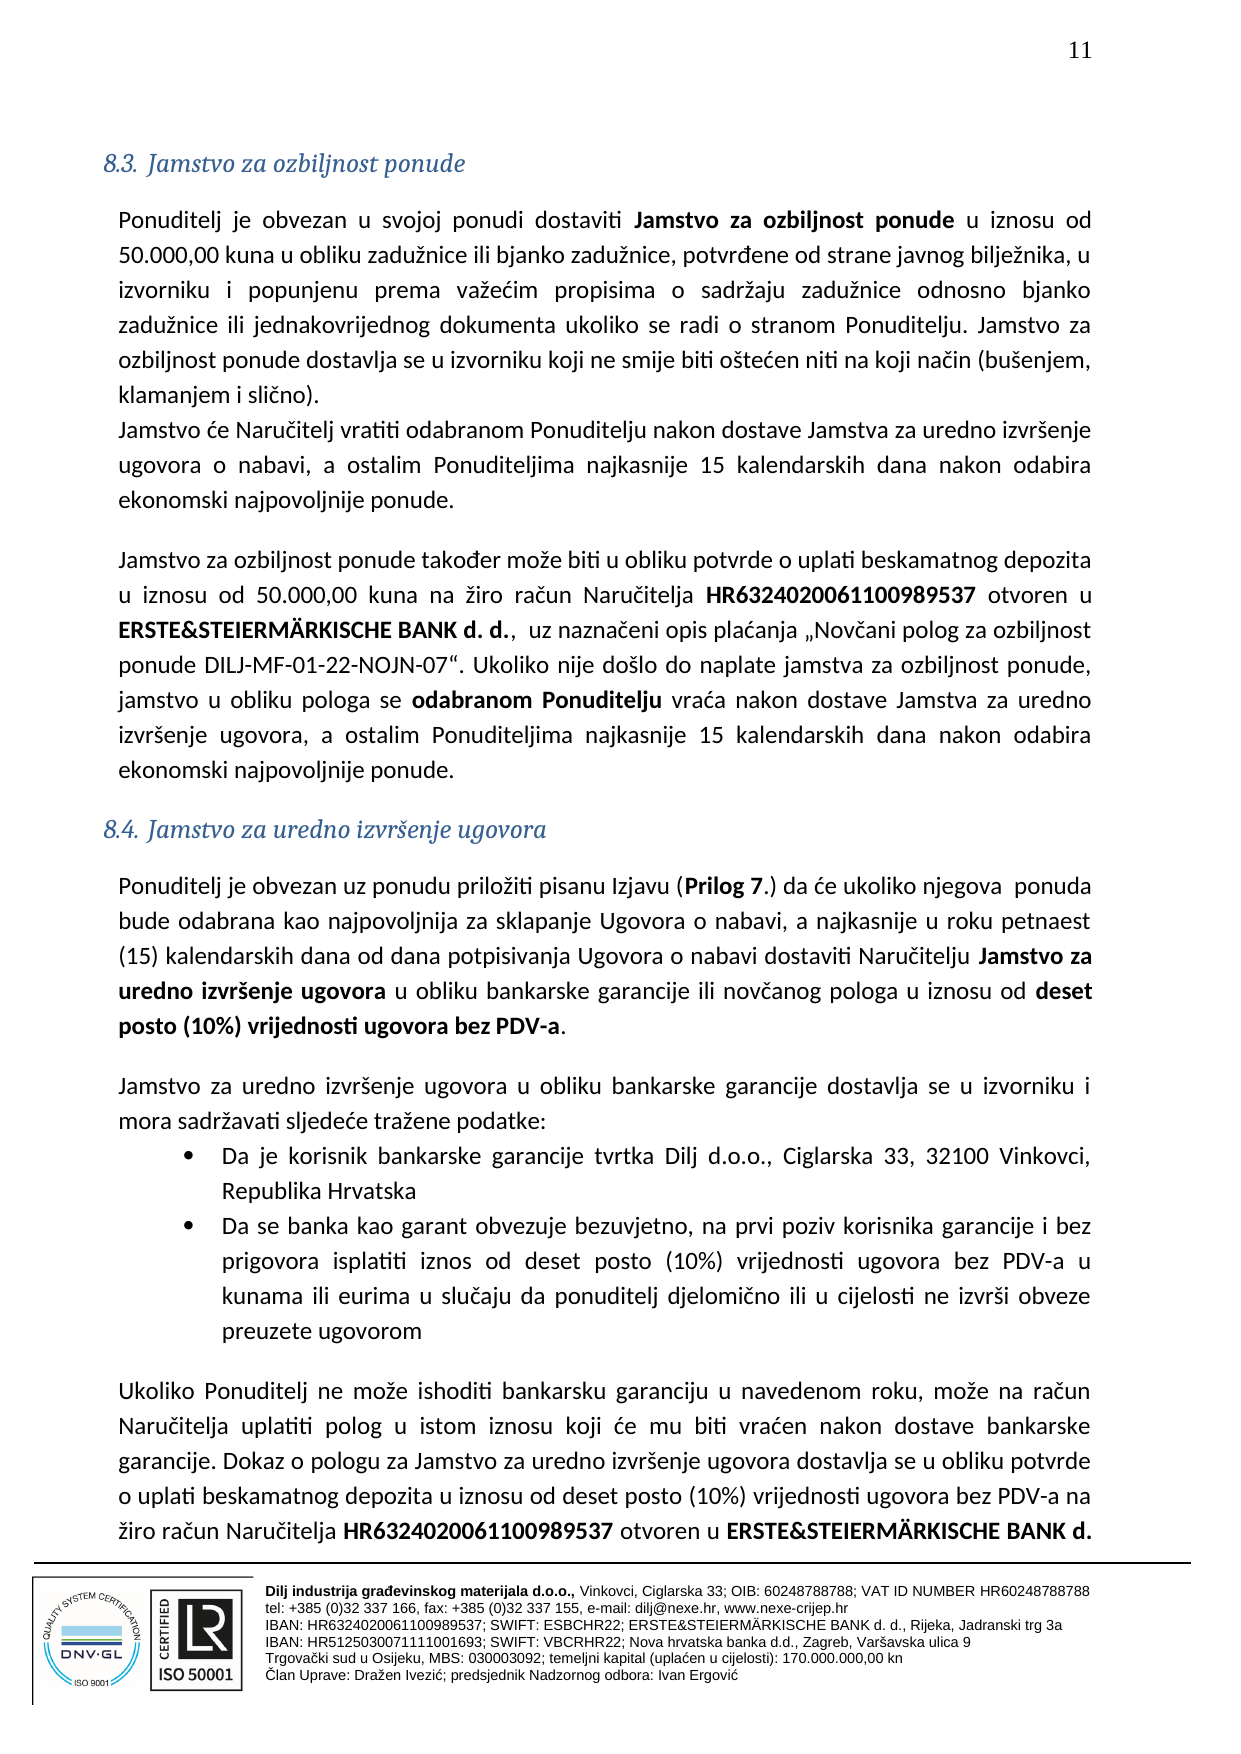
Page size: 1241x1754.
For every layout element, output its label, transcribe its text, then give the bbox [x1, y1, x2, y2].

text Ponuditelj je obvezan u svojoj ponudi dostaviti Jamstvo za ozbiljnost ponude u iznosu od 50.000,00 kuna u obliku zadužnice ili bjanko zadužnice, potvrđene od strane javnog bilježnika, u izvorniku i popunjenu prema važećim propisima o sadržaju zadužnice odnosno bjanko zadužnice ili jednakovrijednog dokumenta ukoliko se radi o stranom Ponuditelju. Jamstvo za ozbiljnost ponude dostavlja se u izvorniku koji ne smije biti oštećen niti na koji način (bušenjem, klamanjem i slično). [118, 204, 1092, 409]
text Ponuditelj je obvezan uz ponudu priložiti pisanu Izjavu (Prilog 7.) da će ukoliko njegova ponuda bude odabrana kao najpovoljnija za sklapanje Ugovora o nabavi, a najkasnije u roku petnaest (15) kalendarskih dana od dana potpisivanja Ugovora o nabavi dostaviti Naručitelju Jamstvo za uredno izvršenje ugovora u obliku bankarske garancije ili novčanog pologa u iznosu od deset posto (10%) vrijednosti ugovora bez PDV-a. [118, 870, 1092, 1041]
text Jamstvo će Naručitelj vratiti odabranom Ponuditelju nakon dostave Jamstva za uredno izvršenje ugovora o nabavi, a ostalim Ponuditeljima najkasnije 15 kalendarskih dana nakon odabira ekonomski najpovoljnije ponude. [118, 414, 1092, 514]
list Da se banka kao garant obvezuje bezuvjetno, na prvi poziv korisnika garancije i bez prigovora isplatiti iznos od deset posto (10%) vrijednosti ugovora bez PDV-a u kunama ili eurima u slučaju da ponuditelj djelomično ili u cijelosti ne izvrši obveze preuzete ugovorom [184, 1210, 1092, 1346]
text Jamstvo za ozbiljnost ponude također može biti u obliku potvrde o uplati beskamatnog depozita u iznosu od 50.000,00 kuna na žiro račun Naručitelja HR6324020061100989537 otvoren u ERSTE&STEIERMÄRKISCHE BANK d. d., uz naznačeni opis plaćanja „Novčani polog za ozbiljnost ponude DILJ-MF-01-22-NOJN-07“. Ukoliko nije došlo do naplate jamstva za ozbiljnost ponude, jamstvo u obliku pologa se odabranom Ponuditelju vraća nakon dostave Jamstva za uredno izvršenje ugovora, a ostalim Ponuditeljima najkasnije 15 kalendarskih dana nakon odabira ekonomski najpovoljnije ponude. [118, 544, 1092, 784]
subtitle Jamstvo za uredno izvršenje ugovora [103, 814, 1092, 845]
list Da je korisnik bankarske garancije tvrtka Dilj d.o.o., Ciglarska 33, 32100 Vinkovci, Republika Hrvatska [184, 1140, 1092, 1206]
picture [31, 1576, 254, 1704]
subtitle Jamstvo za ozbiljnost ponude [103, 148, 1092, 179]
text Jamstvo za uredno izvršenje ugovora u obliku bankarske garancije dostavlja se u izvorniku i mora sadržavati sljedeće tražene podatke: [118, 1070, 1092, 1136]
